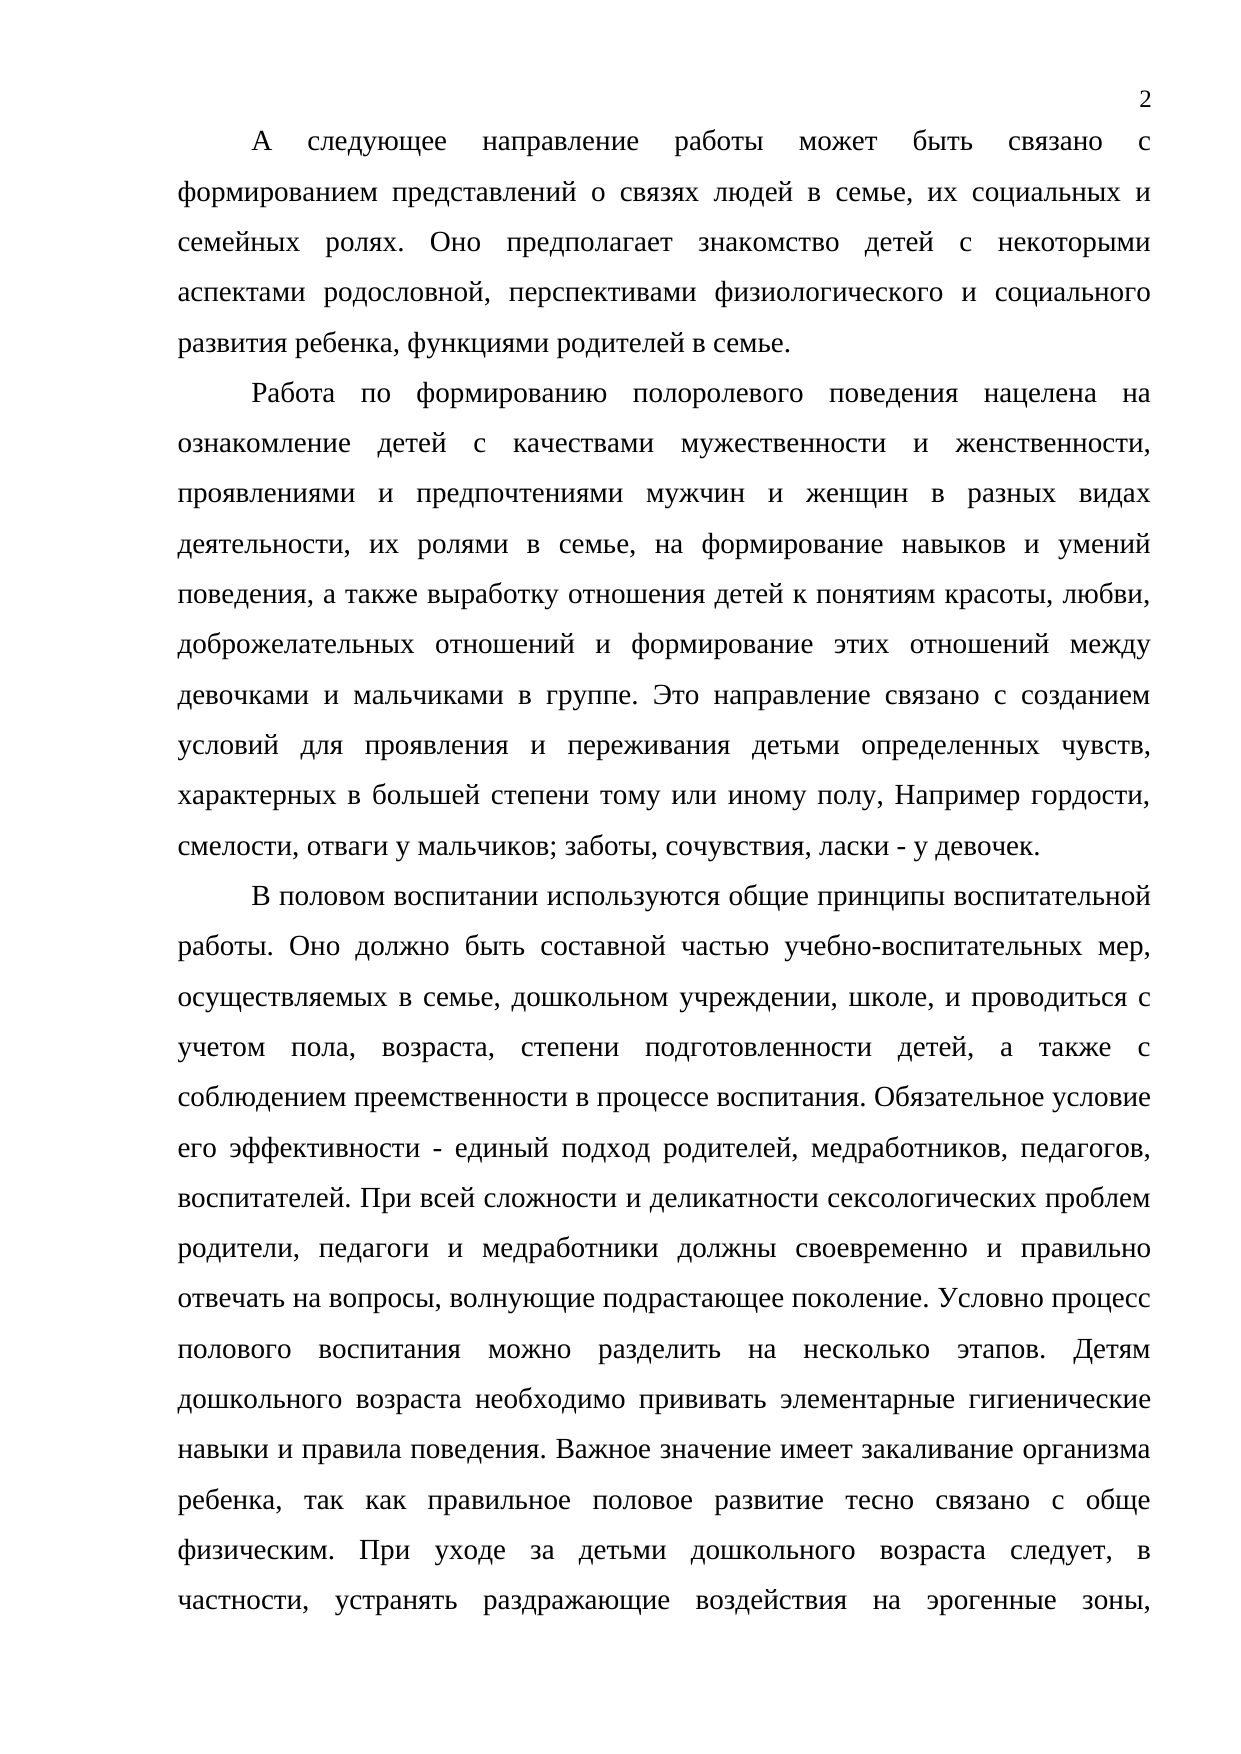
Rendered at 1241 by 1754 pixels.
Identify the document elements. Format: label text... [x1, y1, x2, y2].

text Работа по формированию полоролевого поведения нацелена на ознакомление детей с качествами мужественности и женственности, проявлениями и предпочтениями мужчин и женщин в разных видах деятельности, их ролями в семье, на формирование навыков и умений поведения, а также выработку отношения детей к понятиям красоты, любви, доброжелательных отношений и формирование этих отношений между девочками и мальчиками в группе. Это направление связано с созданием условий для проявления и переживания детьми определенных чувств, характерных в большей степени тому или иному полу, Например гордости, смелости, отваги у мальчиков; заботы, сочувствия, ласки - у девочек. [177, 375, 1152, 861]
text А следующее направление работы может быть связано с формированием представлений о связях людей в семье, их социальных и семейных ролях. Оно предполагает знакомство детей с некоторыми аспектами родословной, перспективами физиологического и социального развития ребенка, функциями родителей в семье. [177, 123, 1152, 358]
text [177, 878, 1152, 1616]
